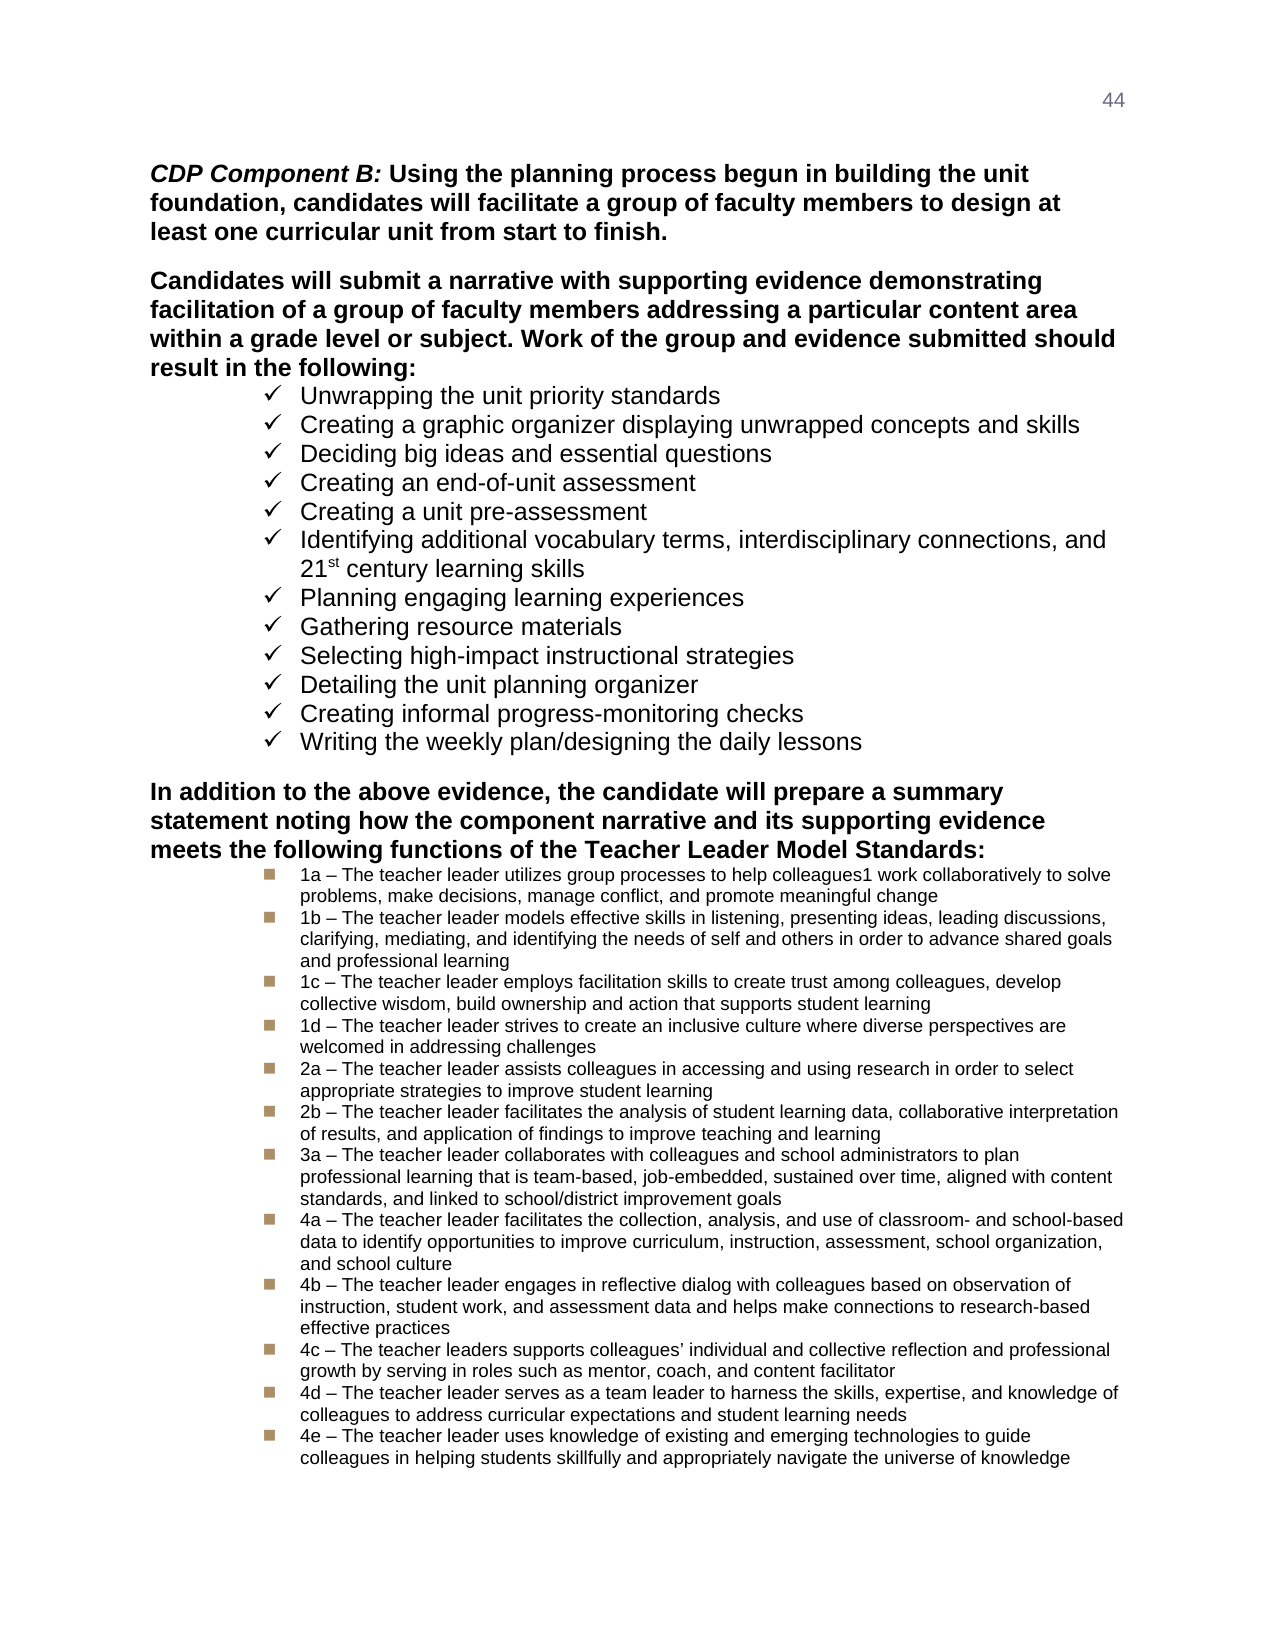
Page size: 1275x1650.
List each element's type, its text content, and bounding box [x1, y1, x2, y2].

list 1b – The teacher leader models effective skills in listening, presenting ideas, leading discussions, clarifying, mediating, and identifying the needs of self and others in order to advance shared goals and professional learning [262, 907, 1125, 971]
subtitle Candidates will submit a narrative with supporting evidence demonstrating facilitation of a group of faculty members addressing a particular content area within a grade level or subject. Work of the group and evidence submitted should result in the following: [150, 266, 1125, 381]
list 2a – The teacher leader assists colleagues in accessing and using research in order to select appropriate strategies to improve student learning [262, 1058, 1125, 1101]
list 1a – The teacher leader utilizes group processes to help colleagues1 work collaboratively to solve problems, make decisions, manage conflict, and promote meaningful change [262, 863, 1125, 907]
list Detailing the unit planning organizer [262, 670, 1125, 698]
list Creating a graphic organizer displaying unwrapped concepts and skills [262, 410, 1125, 439]
list 3a – The teacher leader collaborates with colleagues and school administrators to plan professional learning that is team-based, job-embedded, sustained over time, aligned with content standards, and linked to school/district improvement goals [262, 1144, 1125, 1209]
list 4a – The teacher leader facilitates the collection, analysis, and use of classroom- and school-based data to identify opportunities to improve curriculum, instruction, assessment, school organization, and school culture [262, 1209, 1125, 1274]
list Selecting high-impact instructional strategies [262, 641, 1125, 670]
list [262, 1425, 1125, 1468]
list Unwrapping the unit priority standards [262, 381, 1125, 410]
list Writing the weekly plan/designing the daily lessons [262, 727, 1125, 756]
list Gathering resource materials [262, 612, 1125, 641]
list Deciding big ideas and essential questions [262, 439, 1125, 468]
list 4b – The teacher leader engages in reflective dialog with colleagues based on observation of instruction, student work, and assessment data and helps make connections to research-based effective practices [262, 1274, 1125, 1339]
list Creating informal progress-monitoring checks [262, 698, 1125, 727]
list 4c – The teacher leaders supports colleagues’ individual and collective reflection and professional growth by serving in roles such as mentor, coach, and content facilitator [262, 1339, 1125, 1382]
list 1c – The teacher leader employs facilitation skills to create trust among colleagues, develop collective wisdom, build ownership and action that supports student learning [262, 971, 1125, 1014]
list Planning engaging learning experiences [262, 583, 1125, 612]
list 1d – The teacher leader strives to create an inclusive culture where diverse perspectives are welcomed in addressing challenges [262, 1014, 1125, 1058]
list 2b – The teacher leader facilitates the analysis of student learning data, collaborative interpretation of results, and application of findings to improve teaching and learning [262, 1101, 1125, 1144]
list Identifying additional vocabulary terms, interdisciplinary connections, and 21st century learning skills [262, 526, 1125, 583]
list Creating an end-of-unit assessment [262, 468, 1125, 497]
subtitle CDP Component B: Using the planning process begun in building the unit foundation, candidates will facilitate a group of faculty members to design at least one curricular unit from start to finish. [150, 159, 1125, 245]
list Creating a unit pre-assessment [262, 497, 1125, 526]
subtitle In addition to the above evidence, the candidate will prepare a summary statement noting how the component narrative and its supporting evidence meets the following functions of the Teacher Leader Model Standards: [150, 777, 1125, 863]
list 4d – The teacher leader serves as a team leader to harness the skills, expertise, and knowledge of colleagues to address curricular expectations and student learning needs [262, 1382, 1125, 1425]
